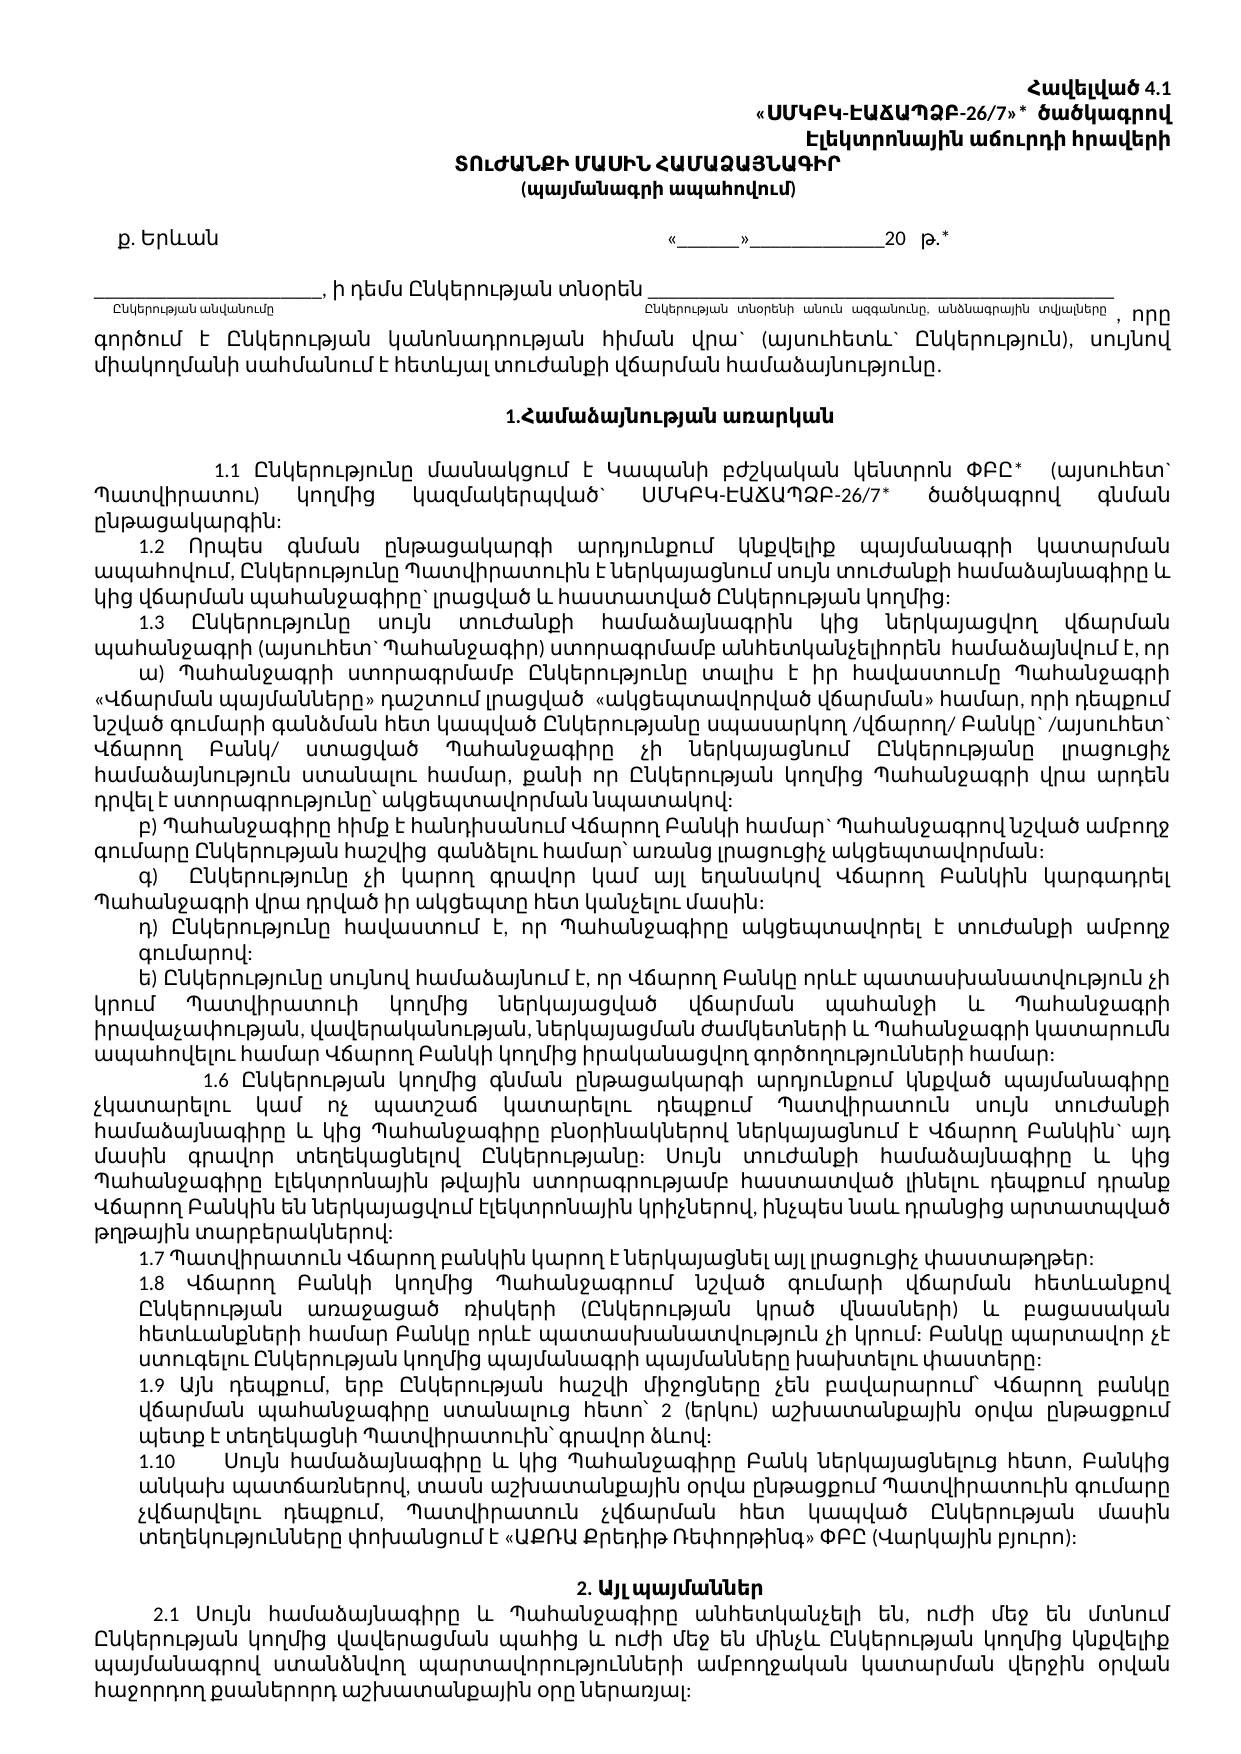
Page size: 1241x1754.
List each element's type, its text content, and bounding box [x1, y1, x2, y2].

text «ՍՄԿԲԿ-ԷԱՃԱՊՁԲ-26/7»* ծածկագրով [94, 100, 1171, 126]
text 1.2 Որպես գնման ընթացակարգի արդյունքում կնքվելիք պայմանագրի կատարման ապահովում, Ընկերությունը Պատվիրատուին է ներկայացնում սույն տուժանքի համաձայնագիրը և կից վճարման պահանջագիրը` լրացված և հաստատված Ընկերության կողմից: [94, 533, 1171, 609]
text 2.1 Սույն համաձայնագիրը և Պահանջագիրը անհետկանչելի են, ուժի մեջ են մտնում Ընկերության կողմից վավերացման պահից և ուժի մեջ են մինչև Ընկերության կողմից կնքվելիք պայմանագրով ստանձնվող պարտավորությունների ամբողջական կատարման վերջին օրվան հաջորդող քսաներորդ աշխատանքային օրը ներառյալ: [94, 1601, 1171, 1702]
text 1.9 Այն դեպքում, երբ Ընկերության հաշվի միջոցները չեն բավարարում՝ Վճարող բանկը վճարման պահանջագիրը ստանալուց հետո՝ 2 (երկու) աշխատանքային օրվա ընթացքում պետք է տեղեկացնի Պատվիրատուին՝ գրավոր ձևով: [138, 1372, 1171, 1448]
text 1.Համաձայնության առարկան [169, 403, 1171, 428]
text բ) Պահանջագիրը հիմք է հանդիսանում Վճարող Բանկի համար` Պահանջագրով նշված ամբողջ գումարը Ընկերության հաշվից գանձելու համար՝ առանց լրացուցիչ ակցեպտավորման: [94, 813, 1171, 864]
text 1.7 Պատվիրատուն Վճարող բանկին կարող է ներկայացնել այլ լրացուցիչ փաստաթղթեր: [138, 1245, 1171, 1270]
text 1.3 Ընկերությունը սույն տուժանքի համաձայնագրին կից ներկայացվող վճարման պահանջագրի (այսուհետ` Պահանջագիր) ստորագրմամբ անհետկանչելիորեն համաձայնվում է, որ [94, 609, 1171, 660]
text ք. Երևան «______»_____________20 թ.* [94, 225, 1171, 250]
text գ) Ընկերությունը չի կարող գրավոր կամ այլ եղանակով Վճարող Բանկին կարգադրել Պահանջագրի վրա դրված իր ակցեպտը հետ կանչելու մասին: [94, 864, 1171, 914]
text Էլեկտրոնային աճուրդի հրավերի [94, 126, 1171, 151]
text 1.1 Ընկերությունը մասնակցում է Կապանի բժշկական կենտրոն ՓԲԸ* (այսուհետ` Պատվիրատու) կողմից կազմակերպված` ՍՄԿԲԿ-ԷԱՃԱՊՁԲ-26/7* ծածկագրով գնման ընթացակարգին: [94, 457, 1171, 533]
text (պայմանագրի ապահովում) [94, 177, 1171, 199]
text 1.6 Ընկերության կողմից գնման ընթացակարգի արդյունքում կնքված պայմանագիրը չկատարելու կամ ոչ պատշաճ կատարելու դեպքում Պատվիրատուն սույն տուժանքի համաձայնագիրը և կից Պահանջագիրը բնօրինակներով ներկայացնում է Վճարող Բանկին` այդ մասին գրավոր տեղեկացնելով Ընկերությանը: Սույն տուժանքի համաձայնագիրը և կից Պահանջագիրը էլեկտրոնային թվային ստորագրությամբ հաստատված լինելու դեպքում դրանք Վճարող Բանկին են ներկայացվում էլեկտրոնային կրիչներով, ինչպես նաև դրանցից արտատպված թղթային տարբերակներով: [94, 1067, 1171, 1245]
text 2. Այլ պայմաններ [169, 1575, 1171, 1601]
text Հավելված 4.1 [94, 75, 1171, 100]
text դ) Ընկերությունը հավաստում է, որ Պահանջագիրը ակցեպտավորել է տուժանքի ամբողջ գումարով: [138, 914, 1171, 965]
text ______________________, ի դեմս Ընկերության տնօրեն _____________________________________________ [94, 276, 1171, 301]
text 1.10 Սույն համաձայնագիրը և կից Պահանջագիրը Բանկ ներկայացնելուց հետո, Բանկից անկախ պատճառներով, տասն աշխատանքային օրվա ընթացքում Պատվիրատուին գումարը չվճարվելու դեպքում, Պատվիրատուն չվճարման հետ կապված Ընկերության մասին տեղեկությունները փոխանցում է «ԱՔՌԱ Քրեդիթ Ռեփորթինգ» ՓԲԸ (Վարկային բյուրո): [138, 1448, 1171, 1550]
text Ընկերության անվանումը Ընկերության տնօրենի անուն ազգանունը, անձնագրային տվյալները , որը գործում է Ընկերության կանոնադրության հիման վրա` (այսուհետև` Ընկերություն), սույնով միակողմանի սահմանում է հետևյալ տուժանքի վճարման համաձայնությունը. [94, 301, 1171, 377]
text ՏՈւԺԱՆՔԻ ՄԱՍԻՆ ՀԱՄԱՁԱՅՆԱԳԻՐ [94, 151, 1171, 177]
text ա) Պահանջագրի ստորագրմամբ Ընկերությունը տալիս է իր հավաստումը Պահանջագրի «Վճարման պայմանները» դաշտում լրացված «ակցեպտավորված վճարման» համար, որի դեպքում նշված գումարի գանձման հետ կապված Ընկերությանը սպասարկող /վճարող/ Բանկը` /այսուհետ` Վճարող Բանկ/ ստացված Պահանջագիրը չի ներկայացնում Ընկերությանը լրացուցիչ համաձայնություն ստանալու համար, քանի որ Ընկերության կողմից Պահանջագրի վրա արդեն դրվել է ստորագրությունը՝ ակցեպտավորման նպատակով: [94, 660, 1171, 813]
text 1.8 Վճարող Բանկի կողմից Պահանջագրում նշված գումարի վճարման հետևանքով Ընկերության առաջացած ռիսկերի (Ընկերության կրած վնասների) և բացասական հետևանքների համար Բանկը որևէ պատասխանատվություն չի կրում: Բանկը պարտավոր չէ ստուգելու Ընկերության կողմից պայմանագրի պայմանները խախտելու փաստերը: [138, 1270, 1171, 1372]
text ե) Ընկերությունը սույնով համաձայնում է, որ Վճարող Բանկը որևէ պատասխանատվություն չի կրում Պատվիրատուի կողմից ներկայացված վճարման պահանջի և Պահանջագրի իրավաչափության, վավերականության, ներկայացման ժամկետների և Պահանջագրի կատարումն ապահովելու համար Վճարող Բանկի կողմից իրականացվող գործողությունների համար: [94, 965, 1171, 1067]
